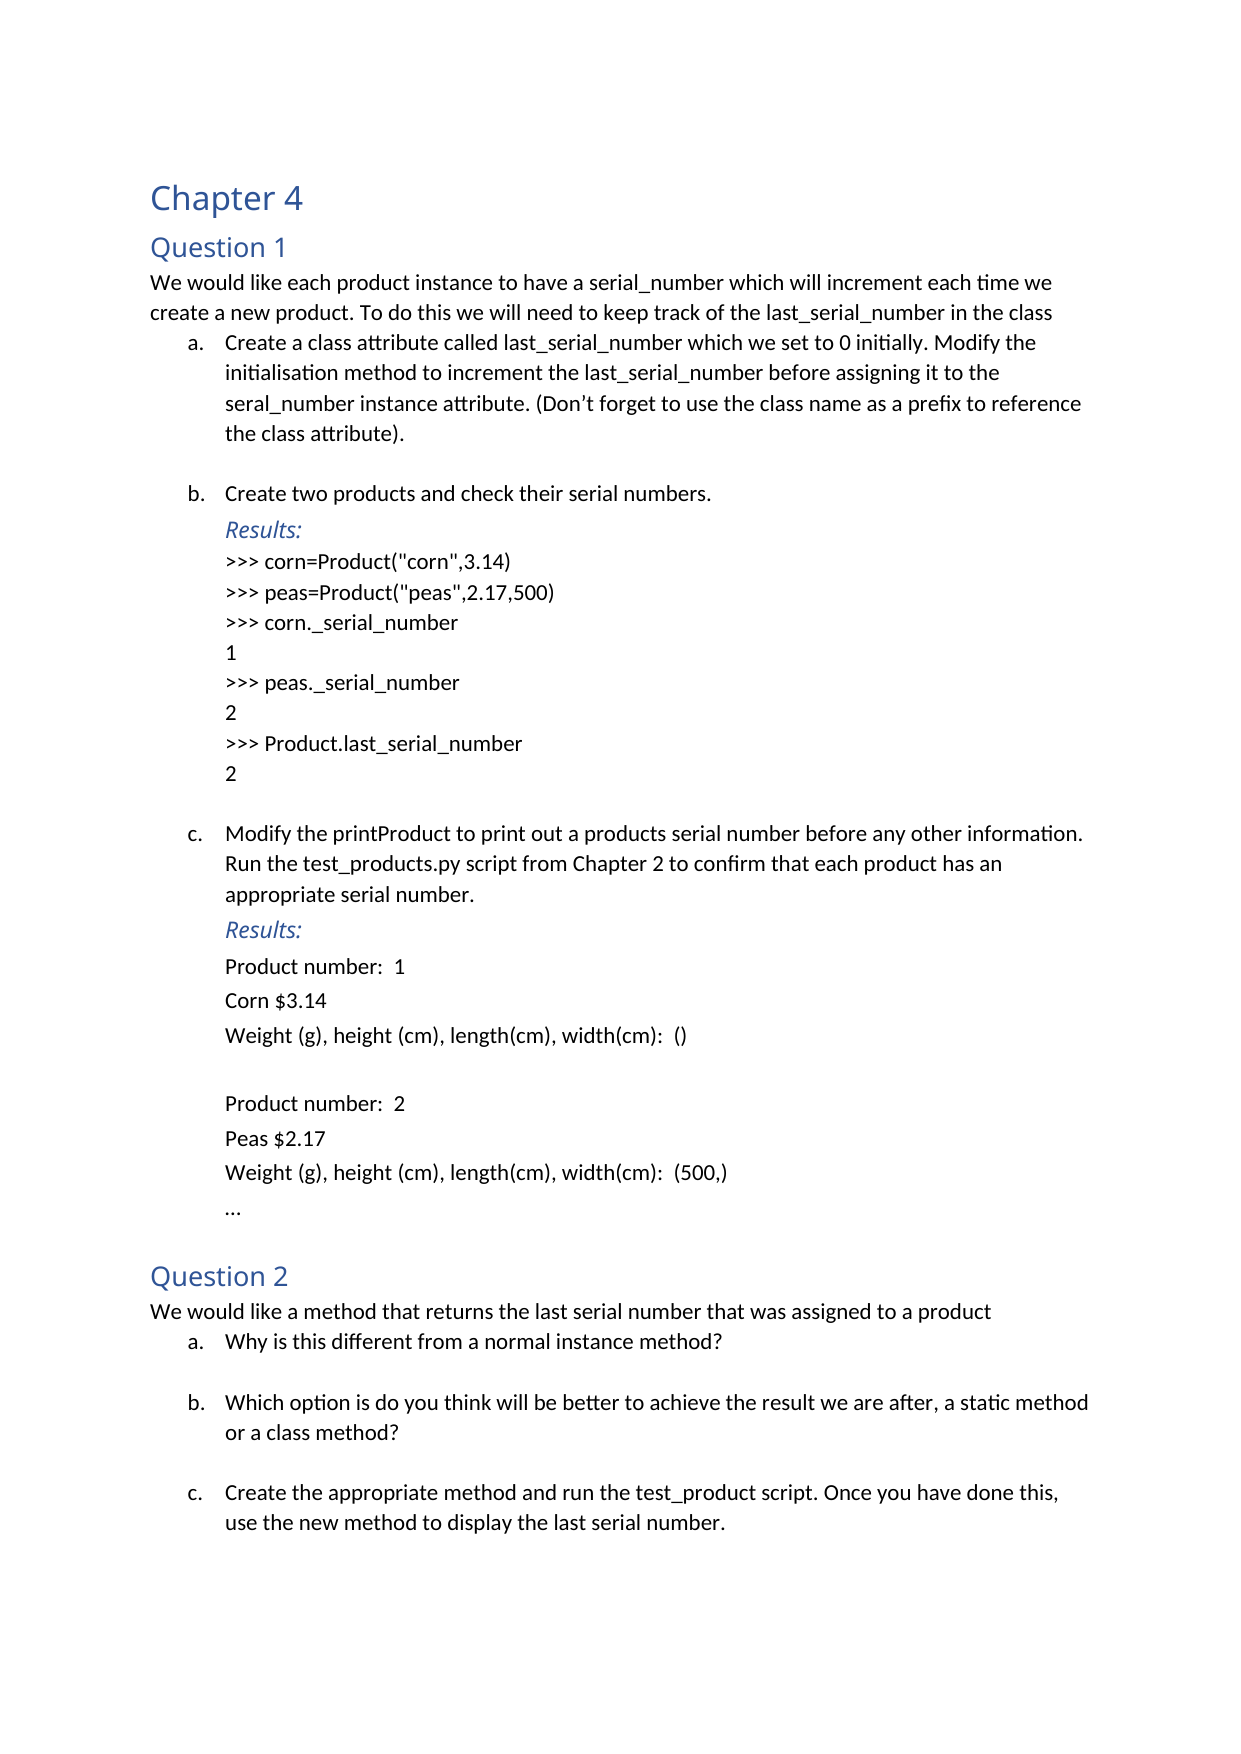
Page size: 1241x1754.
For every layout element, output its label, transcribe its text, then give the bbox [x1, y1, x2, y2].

list Which option is do you think will be better to achieve the result we are after, a static method or a class method? [187, 1388, 1090, 1446]
subtitle Corn $3.14 [225, 986, 1090, 1014]
list 1 [225, 638, 1090, 666]
subtitle Product number: 2 [225, 1089, 1090, 1118]
text We would like a method that returns the last serial number that was assigned to a product [150, 1297, 1090, 1325]
list 2 [225, 759, 1090, 787]
subtitle Weight (g), height (cm), length(cm), width(cm): (500,) [225, 1158, 1090, 1186]
list 2 [225, 698, 1090, 727]
list >>> peas._serial_number [225, 668, 1090, 696]
subtitle Peas $2.17 [225, 1124, 1090, 1152]
list Modify the printProduct to print out a products serial number before any other information. Run the test_products.py script from Chapter 2 to confirm that each product has an appropriate serial number. [187, 819, 1090, 908]
list >>> corn._serial_number [225, 608, 1090, 636]
subtitle Question 1 [150, 228, 1090, 265]
subtitle Product number: 1 [225, 952, 1090, 980]
subtitle Results: [225, 514, 1090, 545]
list Create a class attribute called last_serial_number which we set to 0 initially. Modify the initialisation method to increment the last_serial_number before assigning it to the seral_number instance attribute. (Don’t forget to use the class name as a prefix to reference the class attribute). [187, 328, 1090, 447]
list >>> corn=Product("corn",3.14) [225, 547, 1090, 576]
list Create the appropriate method and run the test_product script. Once you have done this, use the new method to display the last serial number. [187, 1478, 1090, 1537]
list >>> Product.last_serial_number [225, 729, 1090, 757]
subtitle Chapter 4 [150, 175, 1090, 220]
subtitle Results: [225, 914, 1090, 945]
text We would like each product instance to have a serial_number which will increment each time we create a new product. To do this we will need to keep track of the last_serial_number in the class [150, 268, 1090, 326]
subtitle Question 2 [150, 1257, 1090, 1294]
list >>> peas=Product("peas",2.17,500) [225, 578, 1090, 606]
subtitle Weight (g), height (cm), length(cm), width(cm): () [225, 1021, 1090, 1049]
list Why is this different from a normal instance method? [187, 1327, 1090, 1355]
list Create two products and check their serial numbers. [187, 479, 1090, 507]
subtitle … [225, 1193, 1090, 1221]
